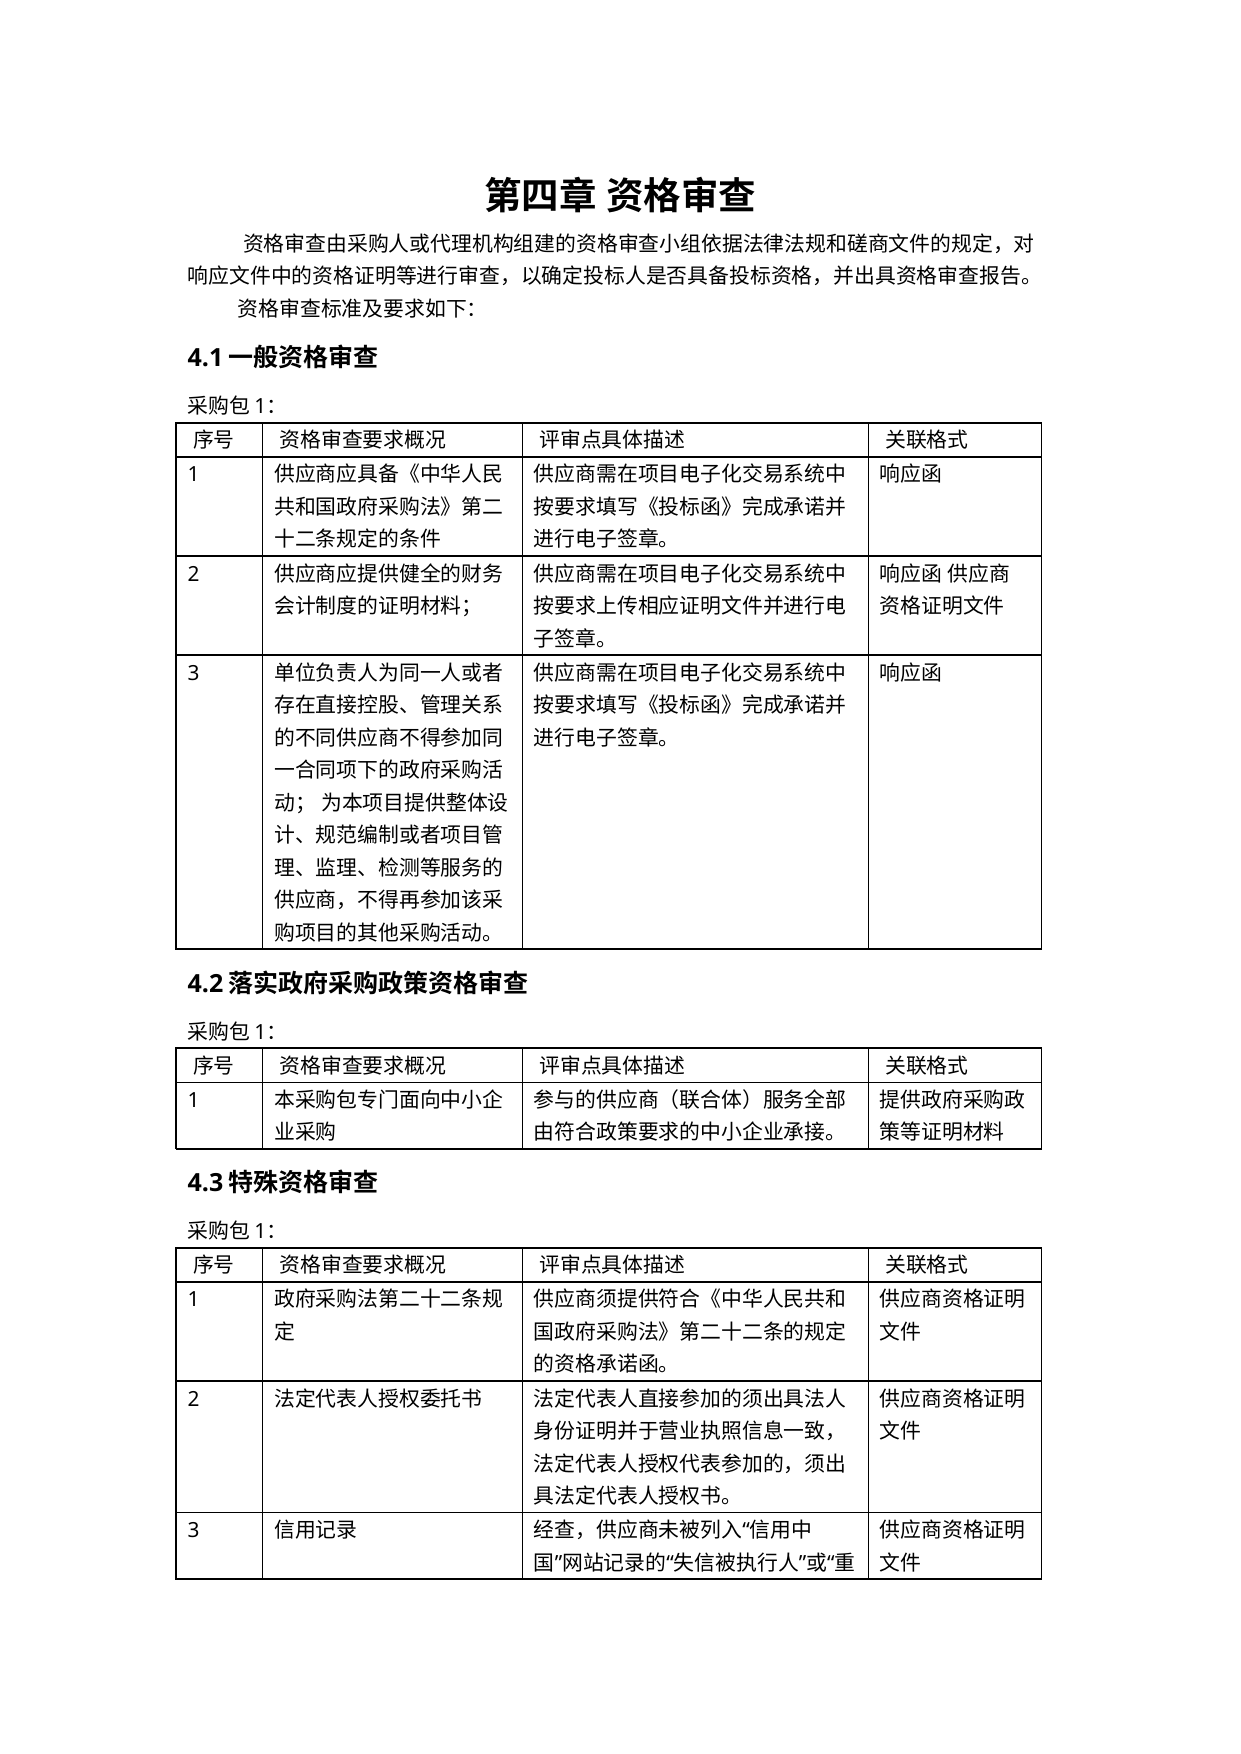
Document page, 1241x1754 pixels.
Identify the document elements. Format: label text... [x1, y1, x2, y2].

table_cell 1 [177, 458, 262, 555]
text 4.2落实政府采购政策资格审查 [187, 950, 1053, 1015]
table_cell 2 [177, 557, 262, 654]
table_cell 响应函 供应商资格证明文件 [869, 557, 1041, 654]
table_cell 供应商应提供健全的财务会计制度的证明材料； [263, 557, 522, 654]
table_header 资格审查要求概况 [263, 1249, 522, 1281]
table_cell 2 [177, 1382, 262, 1512]
table_cell 法定代表人直接参加的须出具法人身份证明并于营业执照信息一致，法定代表人授权代表参加的，须出具法定代表人授权书。 [523, 1382, 868, 1512]
table_header 评审点具体描述 [523, 424, 868, 456]
table_cell 响应函 [869, 458, 1041, 555]
table_cell 单位负责人为同一人或者存在直接控股、管理关系的不同供应商不得参加同一合同项下的政府采购活动； 为本项目提供整体设计、规范编制或者项目管理、监理、检测等服务的供应商，不得再参加该采购项目的其他采购活动。 [263, 656, 522, 948]
text 4.3特殊资格审查 [187, 1149, 1053, 1214]
table_header 序号 [177, 424, 262, 456]
table_cell 供应商须提供符合《中华人民共和国政府采购法》第二十二条的规定的资格承诺函。 [523, 1283, 868, 1380]
table_cell 信用记录 [263, 1513, 522, 1578]
text 资格审查由采购人或代理机构组建的资格审查小组依据法律法规和磋商文件的规定，对响应文件中的资格证明等进行审查，以确定投标人是否具备投标资格，并出具资格审查报告。 [187, 227, 1053, 292]
table_header 资格审查要求概况 [263, 1049, 522, 1081]
table_cell 法定代表人授权委托书 [263, 1382, 522, 1512]
table_cell 供应商资格证明文件 [869, 1382, 1041, 1512]
table_cell 本采购包专门面向中小企业采购 [263, 1083, 522, 1148]
table_header 关联格式 [869, 424, 1041, 456]
table_cell 1 [177, 1283, 262, 1380]
table_cell 供应商需在项目电子化交易系统中按要求上传相应证明文件并进行电子签章。 [523, 557, 868, 654]
text 资格审查标准及要求如下： [187, 292, 1053, 324]
table_cell 3 [177, 656, 262, 948]
table_header 评审点具体描述 [523, 1049, 868, 1081]
text 第四章 资格审查 [187, 162, 1053, 227]
table_cell 参与的供应商（联合体）服务全部由符合政策要求的中小企业承接。 [523, 1083, 868, 1148]
table_cell 供应商应具备《中华人民共和国政府采购法》第二十二条规定的条件 [263, 458, 522, 555]
text 采购包1： [187, 1214, 1053, 1247]
table_cell 3 [177, 1513, 262, 1578]
table_header 关联格式 [869, 1049, 1041, 1081]
table_header 关联格式 [869, 1249, 1041, 1281]
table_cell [523, 1513, 868, 1578]
text 采购包1： [187, 1015, 1053, 1047]
table_header 评审点具体描述 [523, 1249, 868, 1281]
table_header 序号 [177, 1049, 262, 1081]
table_header 资格审查要求概况 [263, 424, 522, 456]
table_cell 供应商资格证明文件 [869, 1513, 1041, 1578]
table_cell 供应商需在项目电子化交易系统中按要求填写《投标函》完成承诺并进行电子签章。 [523, 458, 868, 555]
table_cell 供应商资格证明文件 [869, 1283, 1041, 1380]
table_cell 政府采购法第二十二条规定 [263, 1283, 522, 1380]
table_cell 供应商需在项目电子化交易系统中按要求填写《投标函》完成承诺并进行电子签章。 [523, 656, 868, 948]
table_cell 提供政府采购政策等证明材料 [869, 1083, 1041, 1148]
table_header 序号 [177, 1249, 262, 1281]
text 采购包1： [187, 389, 1053, 422]
table_cell 1 [177, 1083, 262, 1148]
table_cell 响应函 [869, 656, 1041, 948]
text 4.1一般资格审查 [187, 324, 1053, 389]
